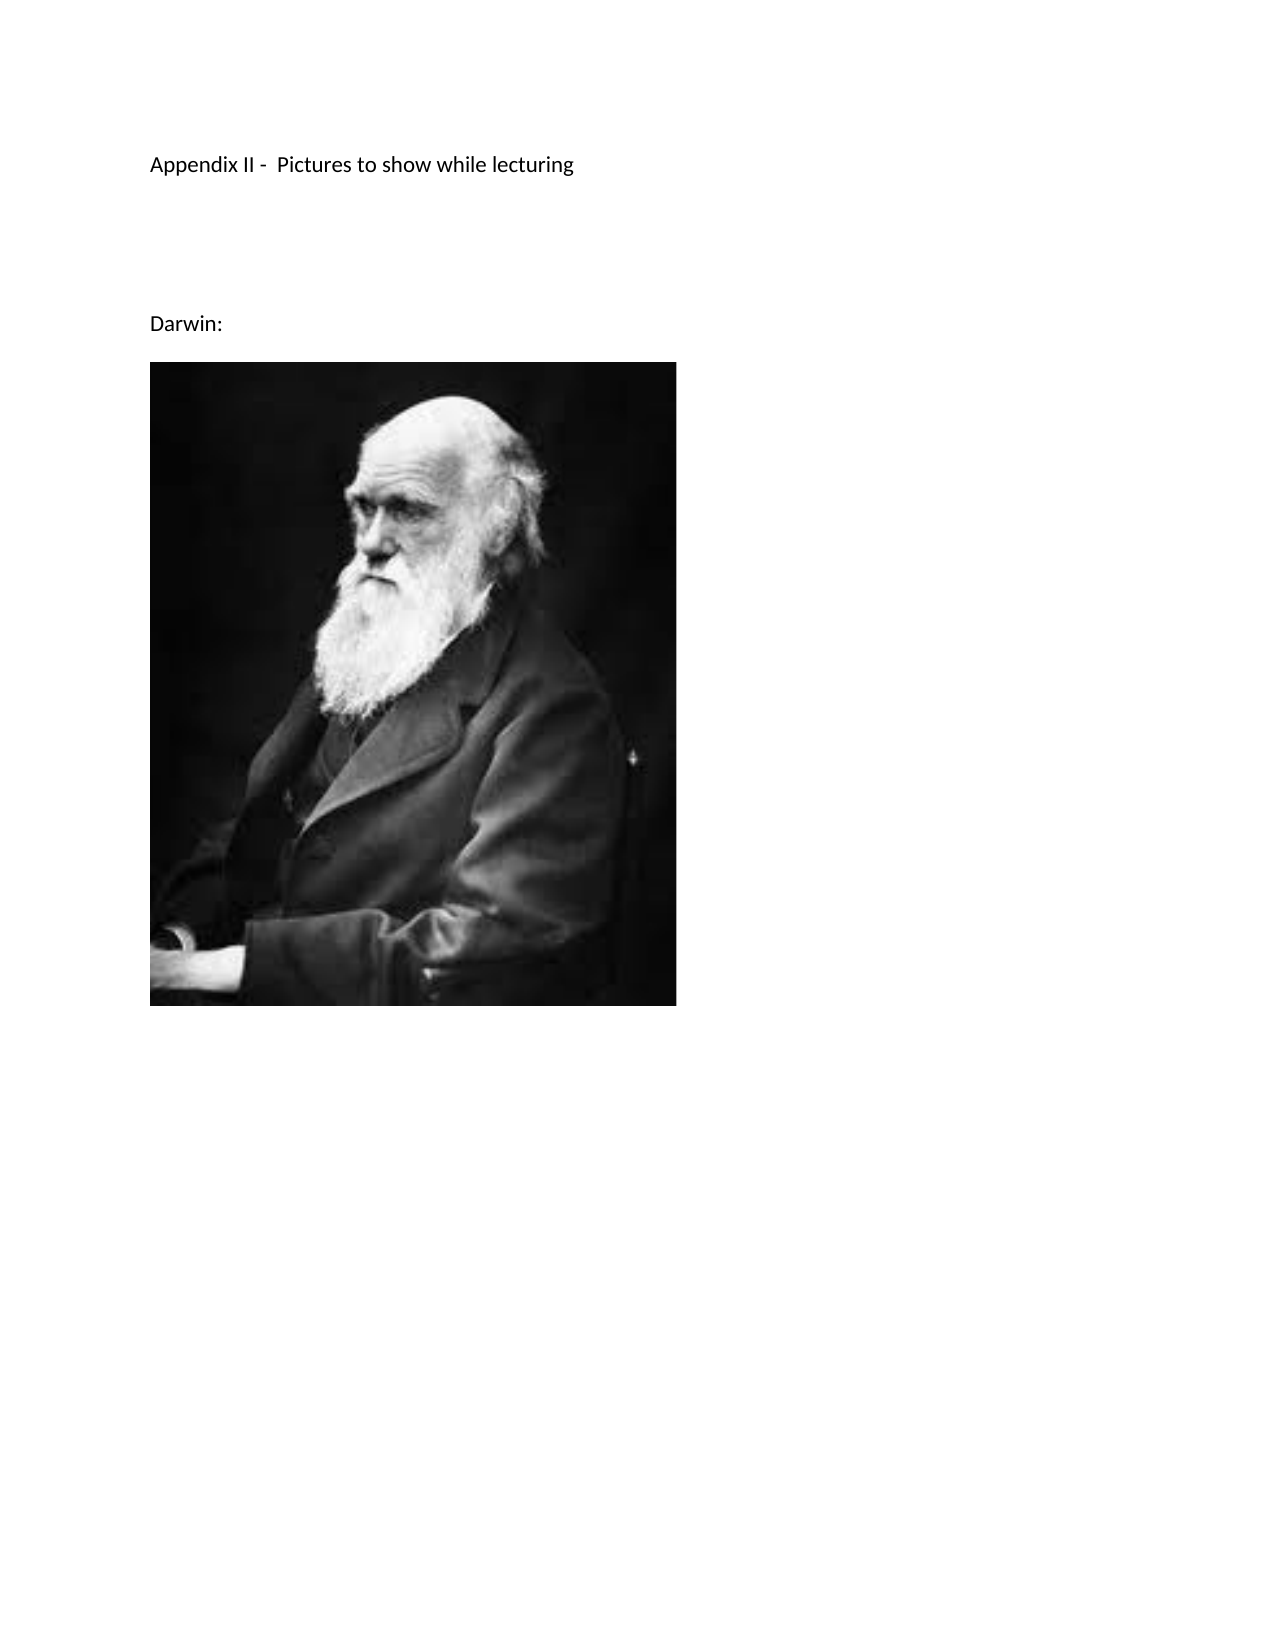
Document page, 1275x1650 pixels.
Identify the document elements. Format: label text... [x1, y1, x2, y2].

text Darwin: [150, 309, 1125, 337]
text Appendix II - Pictures to show while lecturing [150, 150, 1125, 178]
picture [150, 362, 677, 1006]
